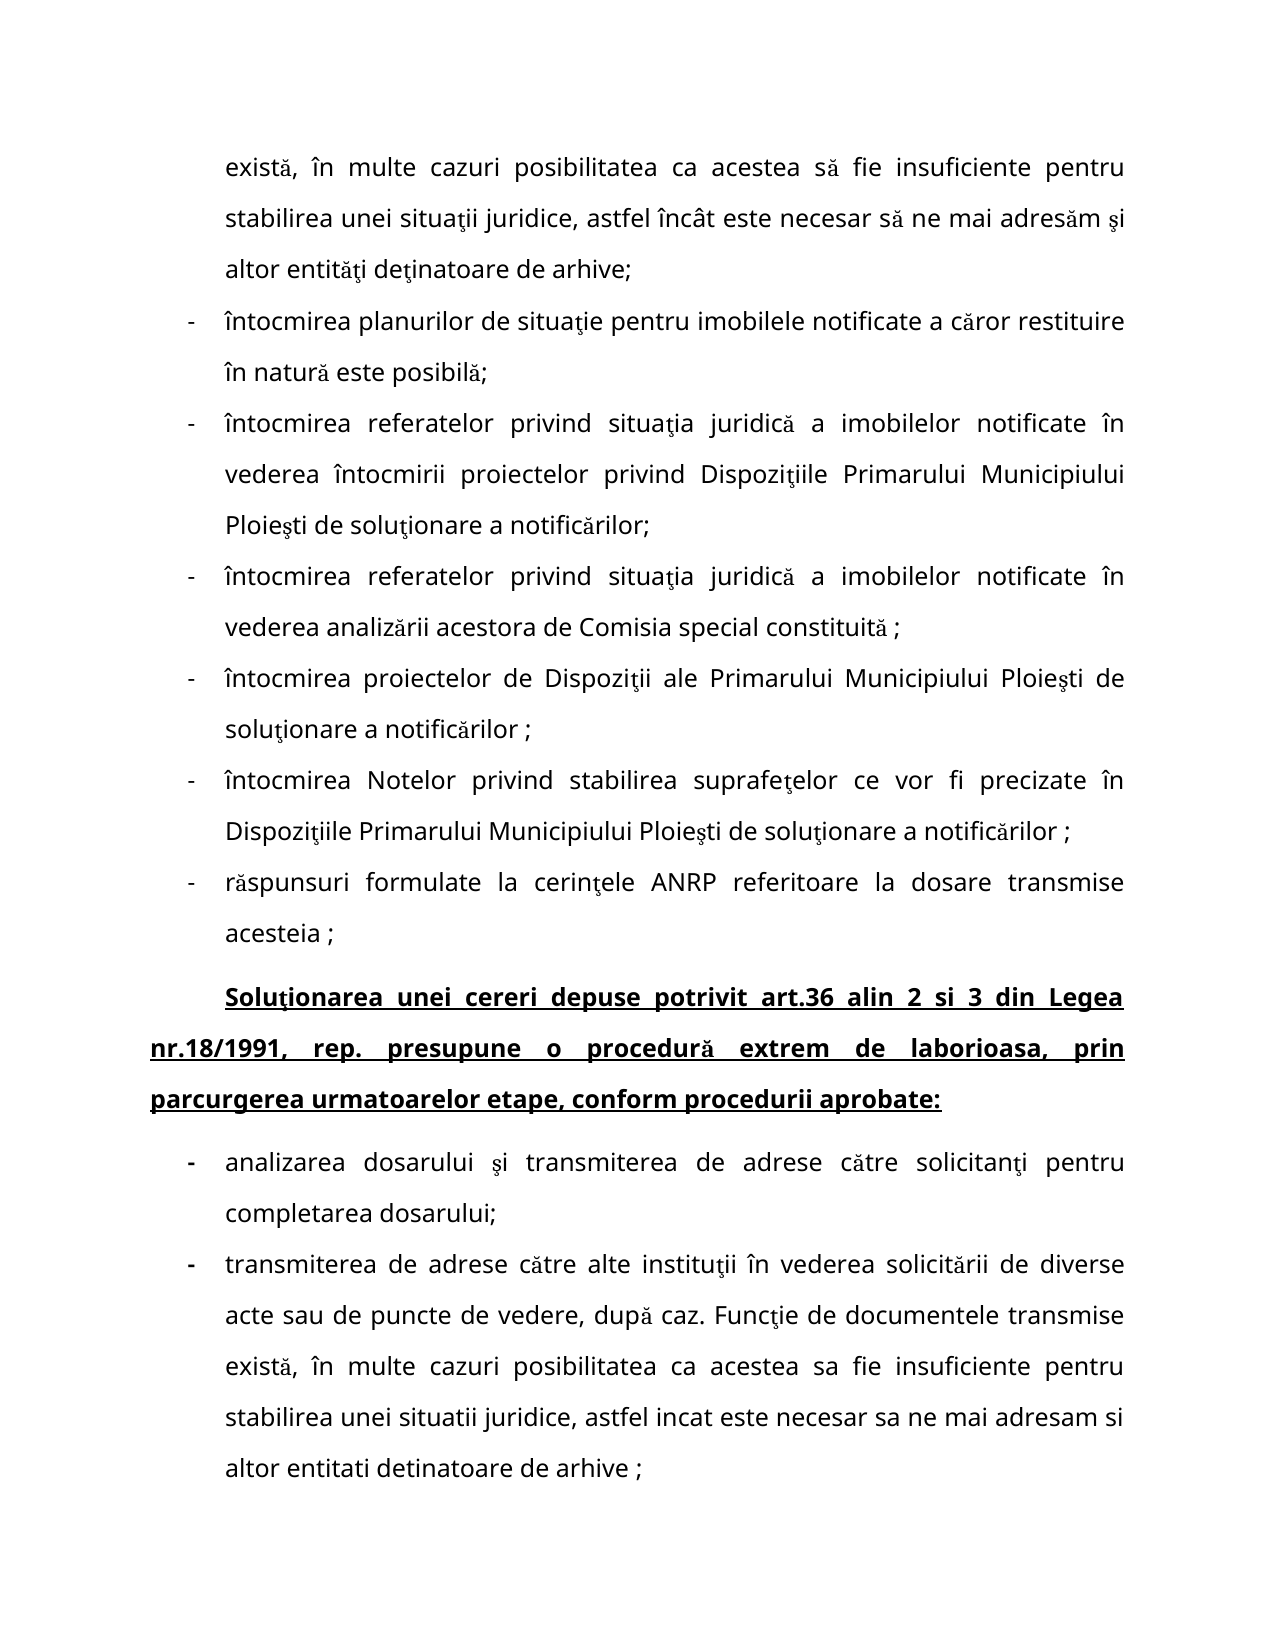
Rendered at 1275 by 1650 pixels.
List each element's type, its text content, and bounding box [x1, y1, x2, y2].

list întocmirea proiectelor de Dispoziţii ale Primarului Municipiului Ploieşti de soluţionare a notificărilor ; [187, 660, 1125, 746]
list întocmirea planurilor de situaţie pentru imobilele notificate a căror restituire în natură este posibilă; [187, 303, 1125, 388]
list analizarea dosarului şi transmiterea de adrese către solicitanţi pentru completarea dosarului; [187, 1145, 1125, 1230]
text Soluţionarea unei cereri depuse potrivit art.36 alin 2 si 3 din Legea nr.18/1991, rep. presupune o procedură extrem de laborioasa, prin parcurgerea urmatoarelor etape, conform procedurii aprobate: [150, 1061, 1125, 1115]
list întocmirea Notelor privind stabilirea suprafeţelor ce vor fi precizate în Dispoziţiile Primarului Municipiului Ploieşti de soluţionare a notificărilor ; [187, 762, 1125, 848]
list întocmirea referatelor privind situaţia juridică a imobilelor notificate în vederea analizării acestora de Comisia special constituită ; [187, 558, 1125, 643]
list transmiterea de adrese către alte instituţii în vederea solicitării de diverse acte sau de puncte de vedere, după caz. Funcţie de documentele transmise există, în multe cazuri posibilitatea ca acestea sa fie insuficiente pentru stabilirea unei situatii juridice, astfel incat este necesar sa ne mai adresam si altor entitati detinatoare de arhive ; [187, 1247, 1125, 1485]
text Soluţionarea unei cereri depuse potrivit art.36 alin 2 si 3 din Legea nr.18/1991, rep. presupune o procedură extrem de laborioasa, prin parcurgerea urmatoarelor etape, conform procedurii aprobate: [150, 979, 1125, 1059]
list întocmirea referatelor privind situaţia juridică a imobilelor notificate în vederea întocmirii proiectelor privind Dispoziţiile Primarului Municipiului Ploieşti de soluţionare a notificărilor; [187, 405, 1125, 541]
list răspunsuri formulate la cerinţele ANRP referitoare la dosare transmise acesteia ; [187, 864, 1125, 950]
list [187, 150, 1125, 286]
